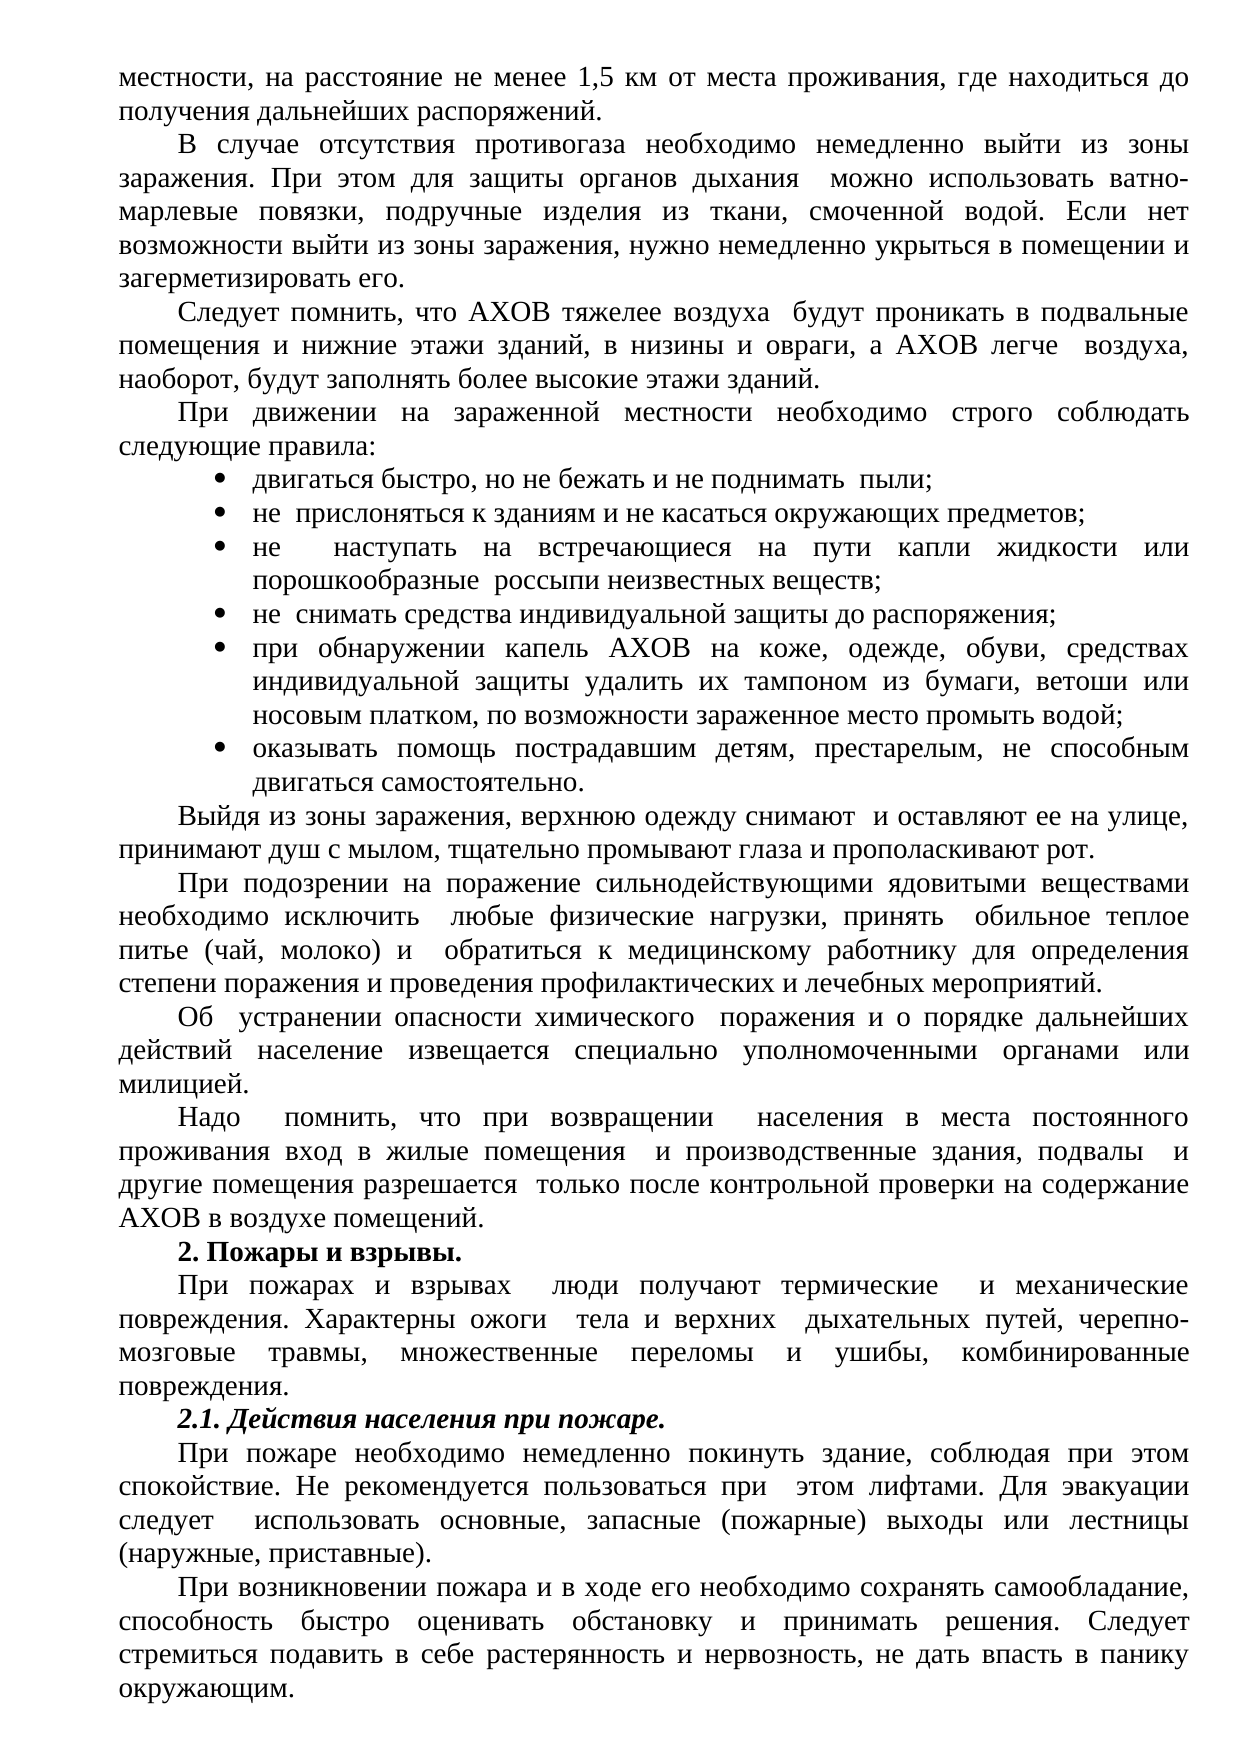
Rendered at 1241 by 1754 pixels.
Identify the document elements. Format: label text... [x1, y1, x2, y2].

text Выйдя из зоны заражения, верхнюю одежду снимают и оставляют ее на улице, принимают душ с мылом, тщательно промывают глаза и прополаскивают рот. [118, 798, 1190, 865]
text Об устранении опасности химического поражения и о порядке дальнейших действий население извещается специально уполномоченными органами или милицией. [118, 999, 1190, 1099]
text В случае отсутствия противогаза необходимо немедленно выйти из зоны заражения. При этом для защиты органов дыхания можно использовать ватно-марлевые повязки, подручные изделия из ткани, смоченной водой. Если нет возможности выйти из зоны заражения, нужно немедленно укрыться в помещении и загерметизировать его. [118, 126, 1190, 294]
text При пожаре необходимо немедленно покинуть здание, соблюдая при этом спокойствие. Не рекомендуется пользоваться при этом лифтами. Для эвакуации следует использовать основные, запасные (пожарные) выходы или лестницы (наружные, приставные). [118, 1435, 1190, 1569]
text 2.1. Действия населения при пожаре. [118, 1401, 1190, 1435]
list оказывать помощь пострадавшим детям, престарелым, не способным двигаться самостоятельно. [215, 730, 1190, 798]
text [118, 59, 1190, 126]
text При возникновении пожара и в ходе его необходимо сохранять самообладание, способность быстро оценивать обстановку и принимать решения. Следует стремиться подавить в себе растерянность и нервозность, не дать впасть в панику окружающим. [118, 1569, 1190, 1703]
text При пожарах и взрывах люди получают термические и механические повреждения. Характерны ожоги тела и верхних дыхательных путей, черепно-мозговые травмы, множественные переломы и ушибы, комбинированные повреждения. [118, 1267, 1190, 1401]
list двигаться быстро, но не бежать и не поднимать пыли; [215, 462, 1190, 495]
text Следует помнить, что АХОВ тяжелее воздуха будут проникать в подвальные помещения и нижние этажи зданий, в низины и овраги, а АХОВ легче воздуха, наоборот, будут заполнять более высокие этажи зданий. [118, 294, 1190, 394]
text 2. Пожары и взрывы. [118, 1234, 1190, 1267]
list не наступать на встречающиеся на пути капли жидкости или порошкообразные россыпи неизвестных веществ; [215, 529, 1190, 596]
text При движении на зараженной местности необходимо строго соблюдать следующие правила: [118, 394, 1190, 462]
list не снимать средства индивидуальной защиты до распоряжения; [215, 596, 1190, 630]
text Надо помнить, что при возвращении населения в места постоянного проживания вход в жилые помещения и производственные здания, подвалы и другие помещения разрешается только после контрольной проверки на содержание АХОВ в воздухе помещений. [118, 1099, 1190, 1234]
text При подозрении на поражение сильнодействующими ядовитыми веществами необходимо исключить любые физические нагрузки, принять обильное теплое питье (чай, молоко) и обратиться к медицинскому работнику для определения степени поражения и проведения профилактических и лечебных мероприятий. [118, 865, 1190, 999]
list не прислоняться к зданиям и не касаться окружающих предметов; [215, 495, 1190, 529]
list при обнаружении капель АХОВ на коже, одежде, обуви, средствах индивидуальной защиты удалить их тампоном из бумаги, ветоши или носовым платком, по возможности зараженное место промыть водой; [215, 630, 1190, 730]
